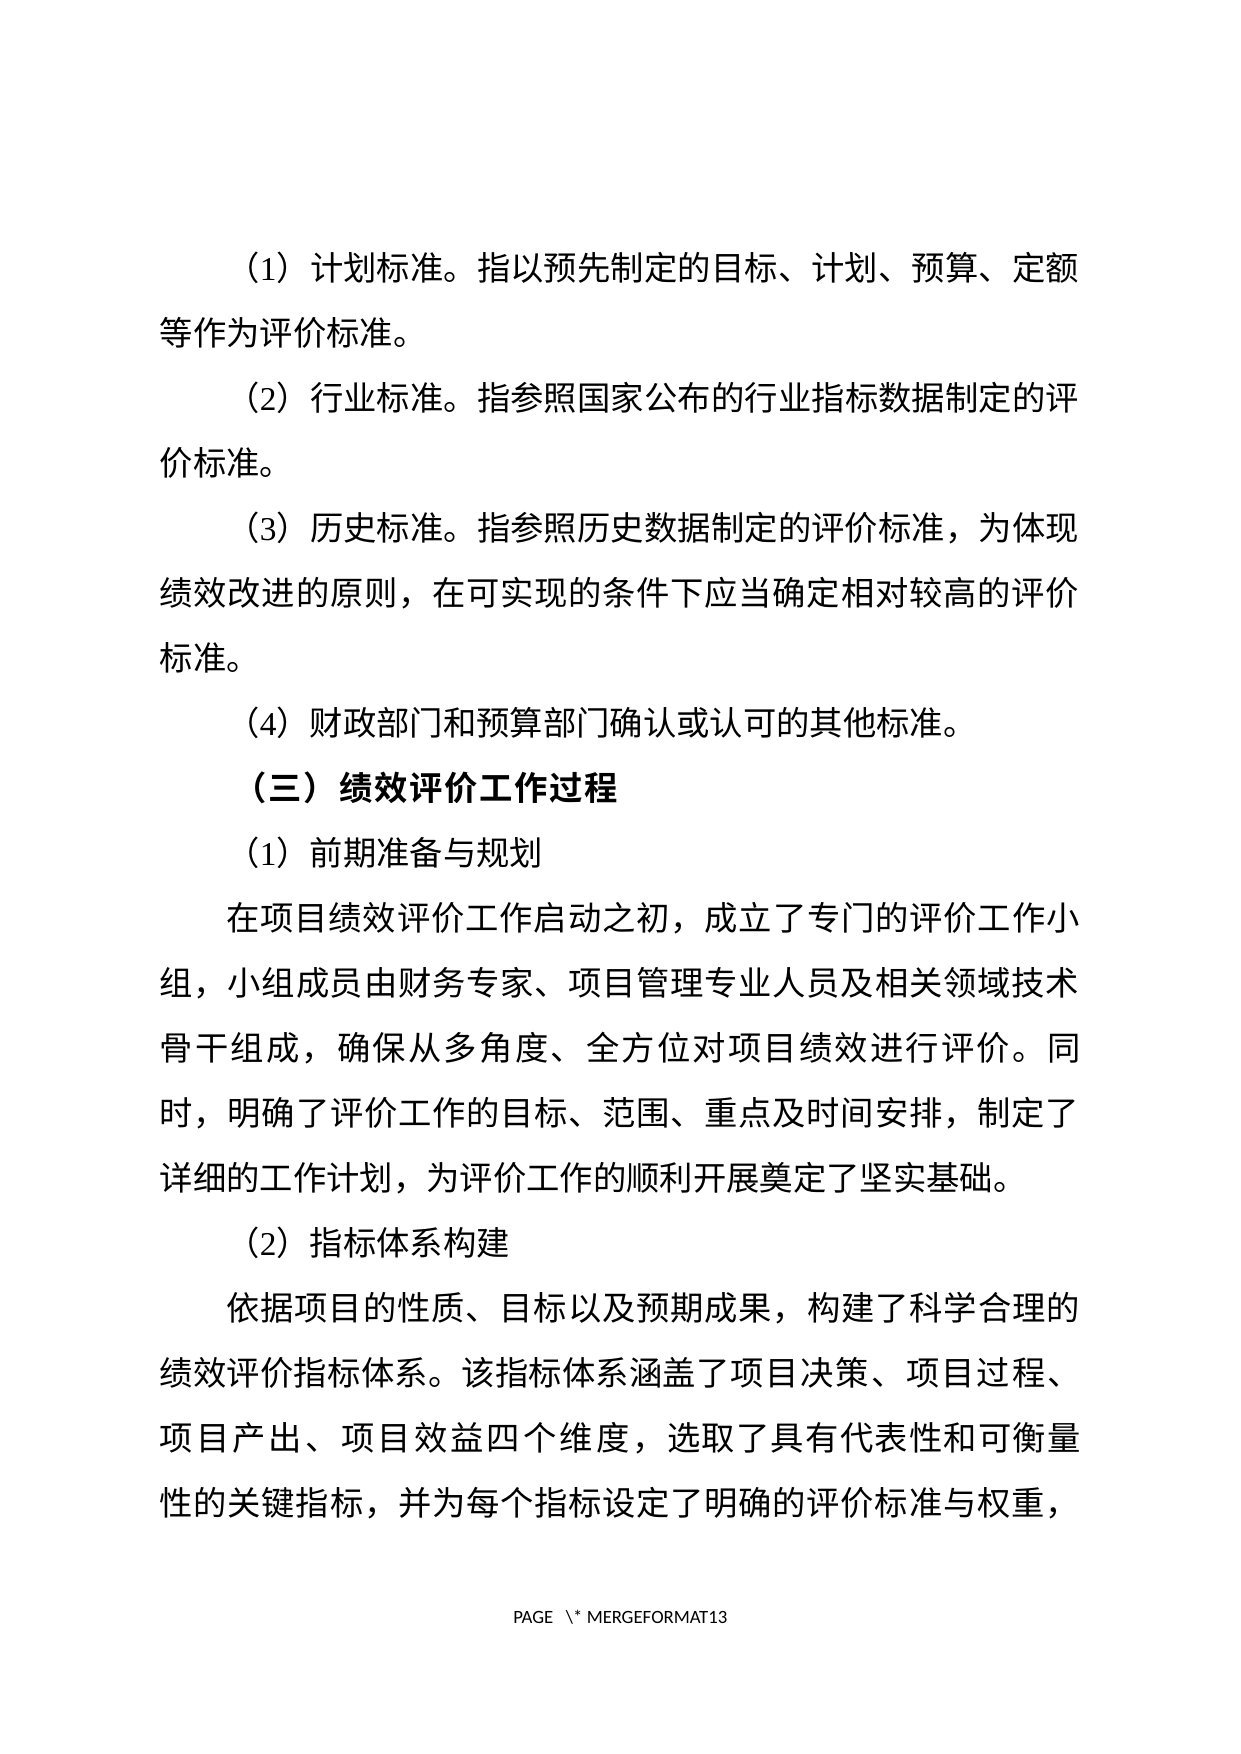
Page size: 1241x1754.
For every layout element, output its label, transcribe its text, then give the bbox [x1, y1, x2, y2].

title （1）计划标准。指以预先制定的目标、计划、预算、定额等作为评价标准。 [159, 233, 1081, 363]
title 绩效评价工作过程 [159, 753, 1081, 818]
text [159, 1273, 1081, 1533]
text 在项目绩效评价工作启动之初，成立了专门的评价工作小组，小组成员由财务专家、项目管理专业人员及相关领域技术骨干组成，确保从多角度、全方位对项目绩效进行评价。同时，明确了评价工作的目标、范围、重点及时间安排，制定了详细的工作计划，为评价工作的顺利开展奠定了坚实基础。 [159, 883, 1081, 1208]
text （1）前期准备与规划 [159, 818, 1081, 883]
title （2）行业标准。指参照国家公布的行业指标数据制定的评价标准。 [159, 363, 1081, 493]
text （2）指标体系构建 [159, 1208, 1081, 1273]
title （3）历史标准。指参照历史数据制定的评价标准，为体现绩效改进的原则，在可实现的条件下应当确定相对较高的评价标准。 [159, 493, 1081, 688]
title （4）财政部门和预算部门确认或认可的其他标准。 [159, 688, 1081, 753]
